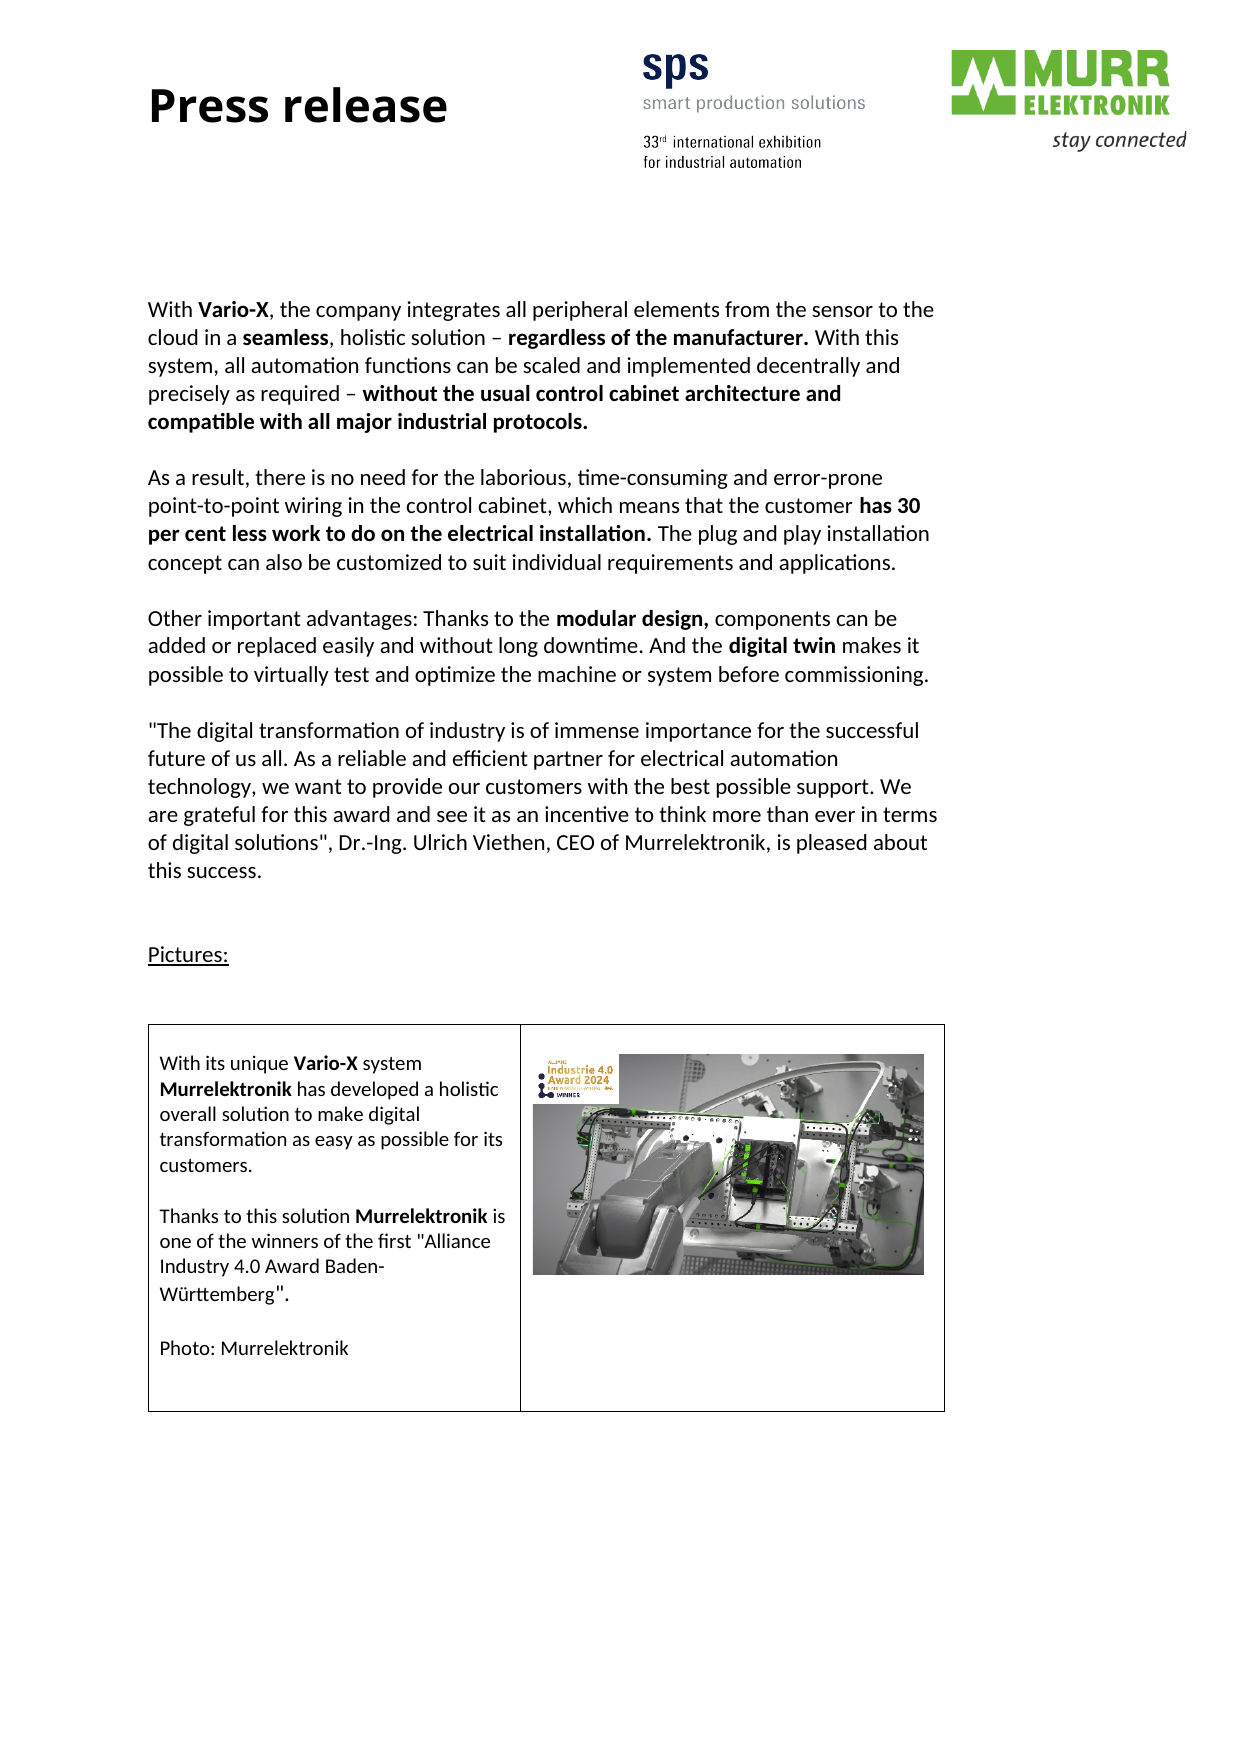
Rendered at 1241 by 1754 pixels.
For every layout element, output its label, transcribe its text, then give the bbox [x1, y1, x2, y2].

text As a result, there is no need for the laborious, time-consuming and error-prone point-to-point wiring in the control cabinet, which means that the customer has 30 per cent less work to do on the electrical installation. The plug and play installation concept can also be customized to suit individual requirements and applications. [148, 463, 945, 576]
picture [532, 1054, 924, 1275]
text With Vario-X, the company integrates all peripheral elements from the sensor to the cloud in a seamless, holistic solution – regardless of the manufacturer. With this system, all automation functions can be scaled and implemented decentrally and precisely as required – without the usual control cabinet architecture and compatible with all major industrial protocols. [148, 295, 945, 436]
table_header [521, 1025, 944, 1411]
text Pictures: [148, 940, 945, 968]
text "The digital transformation of industry is of immense importance for the successful future of us all. As a reliable and efficient partner for electrical automation technology, we want to provide our customers with the best possible support. We are grateful for this award and see it as an incentive to think more than ever in terms of digital solutions", Dr.-Ing. Ulrich Viethen, CEO of Murrelektronik, is pleased about this success. [148, 716, 945, 912]
picture [951, 50, 1187, 152]
picture [643, 54, 865, 168]
text Other important advantages: Thanks to the modular design, components can be added or replaced easily and without long downtime. And the digital twin makes it possible to virtually test and optimize the machine or system before commissioning. [148, 604, 945, 688]
table_header With its unique Vario-X system Murrelektronik has developed a holistic overall solution to make digital transformation as easy as possible for its customers. Thanks to this solution Murrelektronik is one of the winners of the first "Alliance Industry 4.0 Award Baden-Württemberg". Photo: Murrelektronik [149, 1025, 520, 1411]
